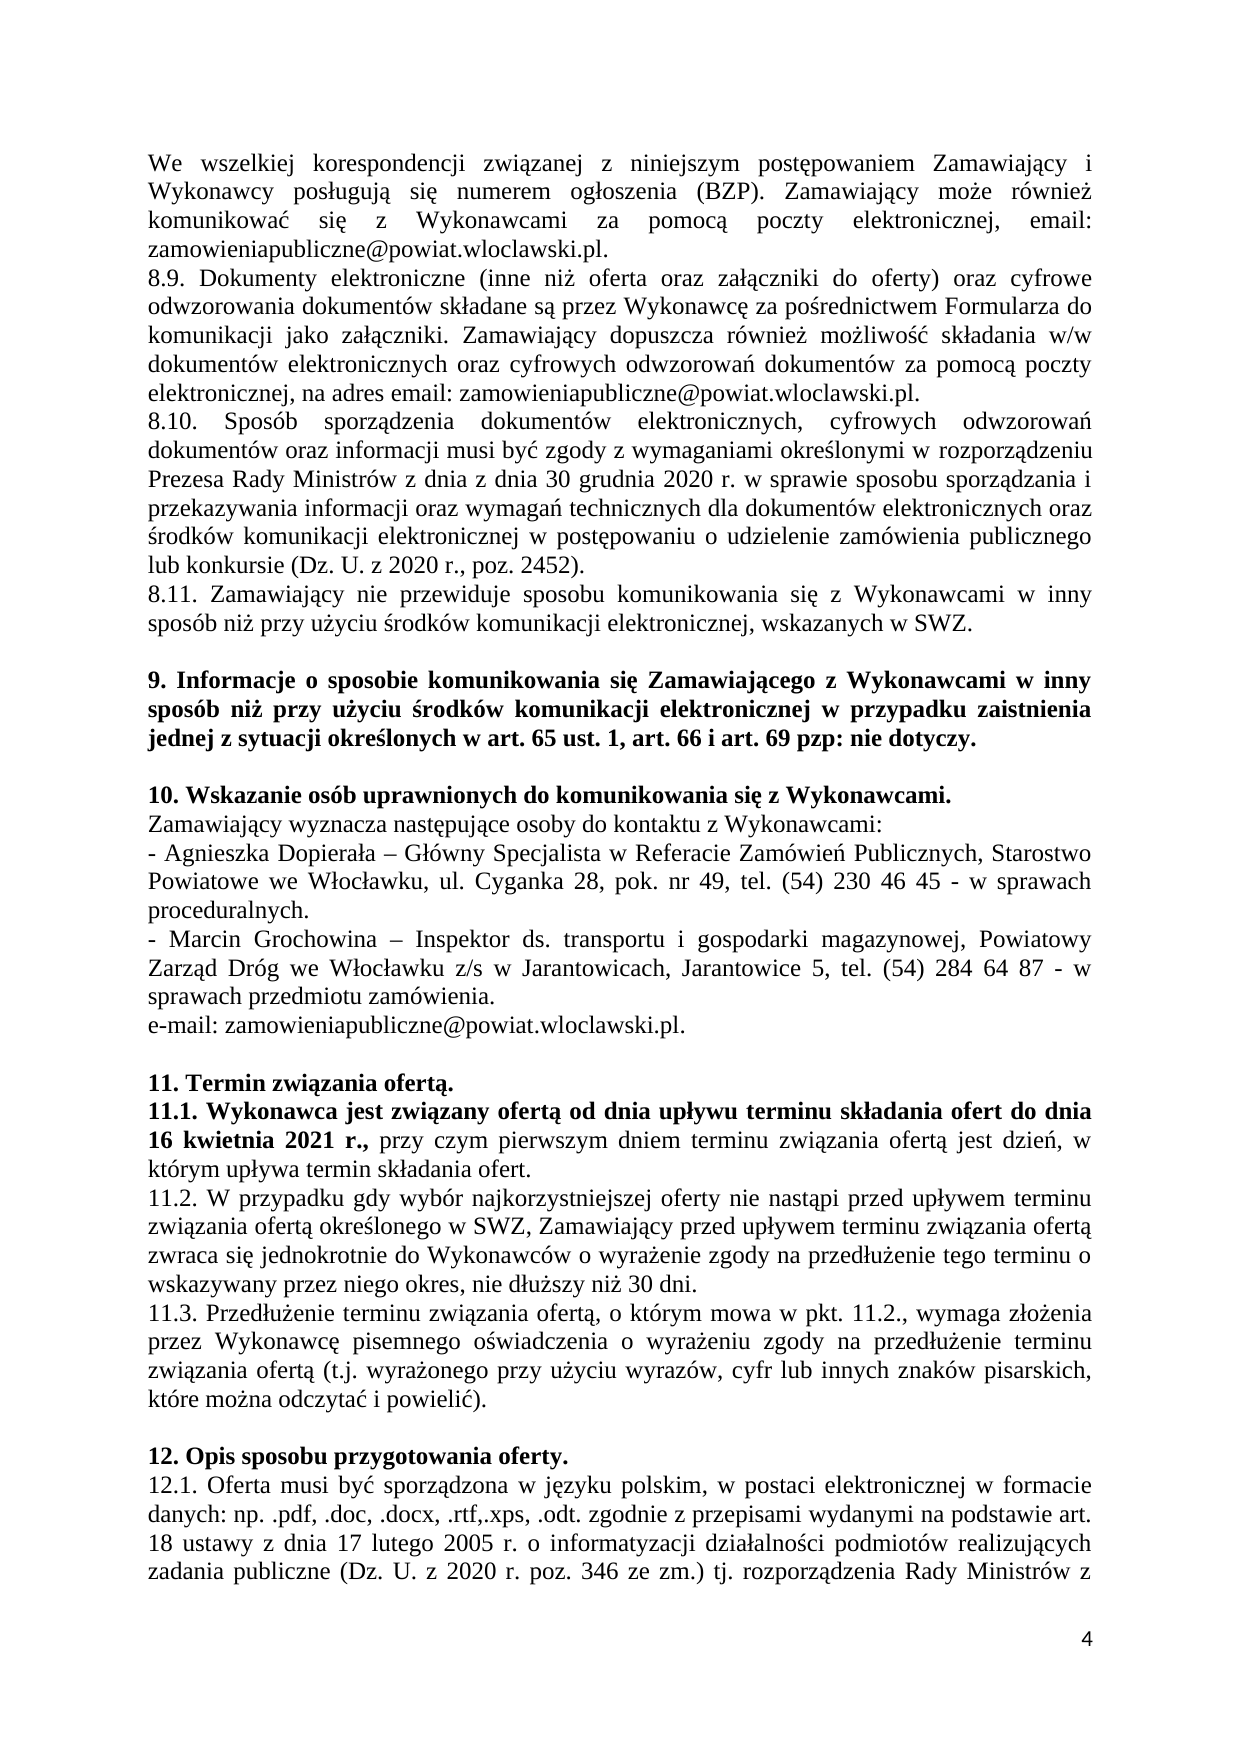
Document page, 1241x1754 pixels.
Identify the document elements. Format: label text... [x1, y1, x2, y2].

text 11.2. W przypadku gdy wybór najkorzystniejszej oferty nie nastąpi przed upływem terminu związania ofertą określonego w SWZ, Zamawiający przed upływem terminu związania ofertą zwraca się jednokrotnie do Wykonawców o wyrażenie zgody na przedłużenie tego terminu o wskazywany przez niego okres, nie dłuższy niż 30 dni. [148, 1183, 1093, 1298]
text 11.1. Wykonawca jest związany ofertą od dnia upływu terminu składania ofert do dnia 16 kwietnia 2021 r., przy czym pierwszym dniem terminu związania ofertą jest dzień, w którym upływa termin składania ofert. [148, 1096, 1093, 1183]
text - Agnieszka Dopierała – Główny Specjalista w Referacie Zamówień Publicznych, Starostwo Powiatowe we Włocławku, ul. Cyganka 28, pok. nr 49, tel. (54) 230 46 45 - w sprawach proceduralnych. [148, 838, 1093, 924]
text 9. Informacje o sposobie komunikowania się Zamawiającego z Wykonawcami w inny sposób niż przy użyciu środków komunikacji elektronicznej w przypadku zaistnienia jednej z sytuacji określonych w art. 65 ust. 1, art. 66 i art. 69 pzp: nie dotyczy. [148, 665, 1093, 751]
text 8.11. Zamawiający nie przewiduje sposobu komunikowania się z Wykonawcami w inny sposób niż przy użyciu środków komunikacji elektronicznej, wskazanych w SWZ. [148, 579, 1093, 636]
text 11.3. Przedłużenie terminu związania ofertą, o którym mowa w pkt. 11.2., wymaga złożenia przez Wykonawcę pisemnego oświadczenia o wyrażeniu zgody na przedłużenie terminu związania ofertą (t.j. wyrażonego przy użyciu wyrazów, cyfr lub innych znaków pisarskich, które można odczytać i powielić). [148, 1298, 1093, 1413]
text 10. Wskazanie osób uprawnionych do komunikowania się z Wykonawcami. [148, 780, 1093, 809]
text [148, 1470, 1093, 1585]
text 8.9. Dokumenty elektroniczne (inne niż oferta oraz załączniki do oferty) oraz cyfrowe odwzorowania dokumentów składane są przez Wykonawcę za pośrednictwem Formularza do komunikacji jako załączniki. Zamawiający dopuszcza również możliwość składania w/w dokumentów elektronicznych oraz cyfrowych odwzorowań dokumentów za pomocą poczty elektronicznej, na adres email: zamowieniapubliczne@powiat.wloclawski.pl. [148, 263, 1093, 406]
text 12. Opis sposobu przygotowania oferty. [148, 1441, 1093, 1470]
text 11. Termin związania ofertą. [148, 1068, 1093, 1096]
text e-mail: zamowieniapubliczne@powiat.wloclawski.pl. [148, 1010, 1093, 1039]
text We wszelkiej korespondencji związanej z niniejszym postępowaniem Zamawiający i Wykonawcy posługują się numerem ogłoszenia (BZP). Zamawiający może również komunikować się z Wykonawcami za pomocą poczty elektronicznej, email: zamowieniapubliczne@powiat.wloclawski.pl. [148, 148, 1093, 263]
text Zamawiający wyznacza następujące osoby do kontaktu z Wykonawcami: [148, 809, 1093, 838]
text - Marcin Grochowina – Inspektor ds. transportu i gospodarki magazynowej, Powiatowy Zarząd Dróg we Włocławku z/s w Jarantowicach, Jarantowice 5, tel. (54) 284 64 87 - w sprawach przedmiotu zamówienia. [148, 924, 1093, 1010]
text 8.10. Sposób sporządzenia dokumentów elektronicznych, cyfrowych odwzorowań dokumentów oraz informacji musi być zgody z wymaganiami określonymi w rozporządzeniu Prezesa Rady Ministrów z dnia z dnia 30 grudnia 2020 r. w sprawie sposobu sporządzania i przekazywania informacji oraz wymagań technicznych dla dokumentów elektronicznych oraz środków komunikacji elektronicznej w postępowaniu o udzielenie zamówienia publicznego lub konkursie (Dz. U. z 2020 r., poz. 2452). [148, 406, 1093, 579]
